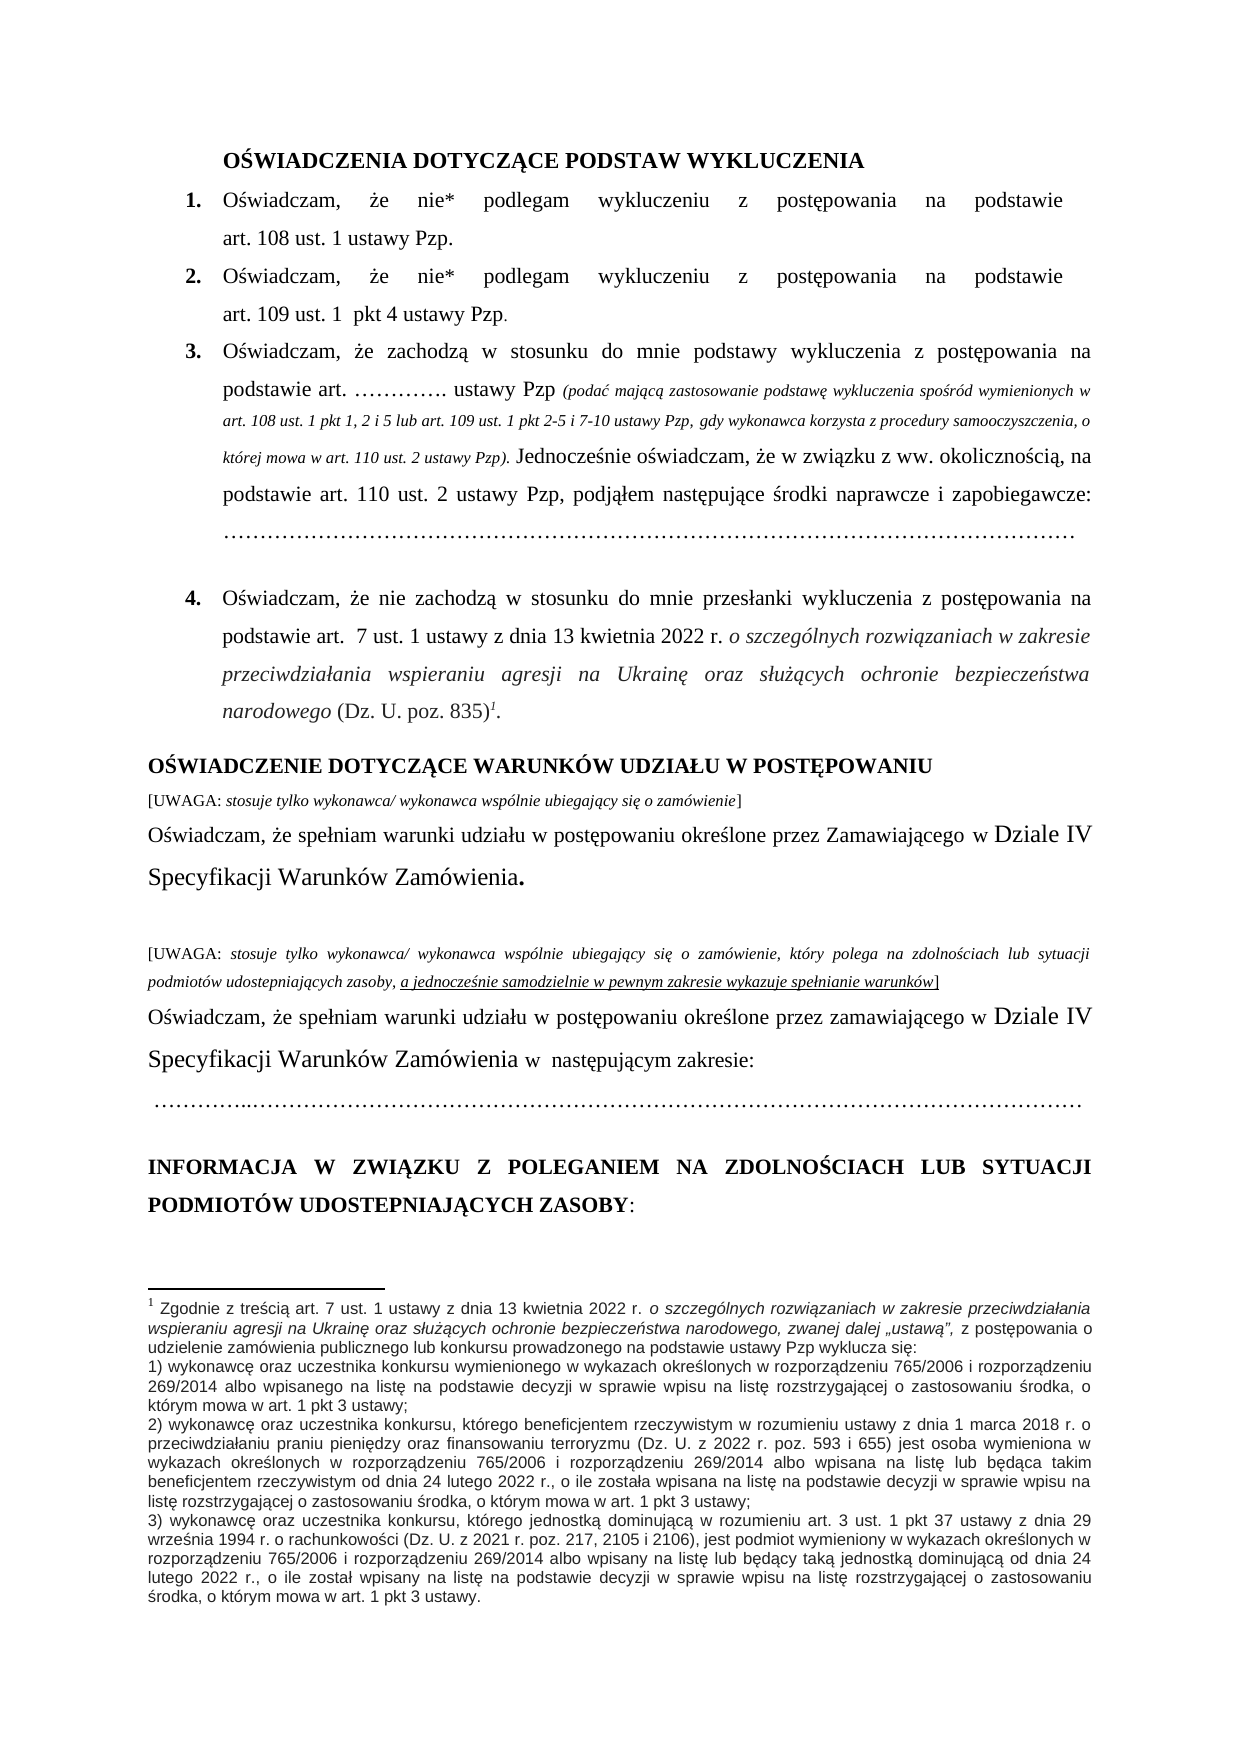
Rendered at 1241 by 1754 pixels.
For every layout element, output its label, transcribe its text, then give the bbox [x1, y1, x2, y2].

list Oświadczam, że nie* podlegam wykluczeniu z postępowania na podstawie art. 108 ust. 1 ustawy Pzp. [185, 187, 1093, 250]
list Oświadczam, że nie zachodzą w stosunku do mnie przesłanki wykluczenia z postępowania na podstawie art. 7 ust. 1 ustawy z dnia 13 kwietnia 2022 r. o szczególnych rozwiązaniach w zakresie przeciwdziałania wspieraniu agresji na Ukrainę oraz służących ochronie bezpieczeństwa narodowego (Dz. U. poz. 835). [185, 585, 1093, 723]
list Oświadczam, że nie* podlegam wykluczeniu z postępowania na podstawie art. 109 ust. 1 pkt 4 ustawy Pzp. [185, 263, 1093, 326]
list Oświadczam, że zachodzą w stosunku do mnie podstawy wykluczenia z postępowania na podstawie art. …………. ustawy Pzp (podać mającą zastosowanie podstawę wykluczenia spośród wymienionych w art. 108 ust. 1 pkt 1, 2 i 5 lub art. 109 ust. 1 pkt 2-5 i 7-10 ustawy Pzp, gdy wykonawca korzysta z procedury samooczyszczenia, o której mowa w art. 110 ust. 2 ustawy Pzp). Jednocześnie oświadczam, że w związku z ww. okolicznością, na podstawie art. 110 ust. 2 ustawy Pzp, podjąłem następujące środki naprawcze i zapobiegawcze: ……………………………………………………………………………………………………… [185, 338, 1093, 543]
text INFORMACJA W ZWIĄZKU Z POLEGANIEM NA ZDOLNOŚCIACH LUB SYTUACJI PODMIOTÓW UDOSTEPNIAJĄCYCH ZASOBY: [148, 1154, 1093, 1217]
text [UWAGA: stosuje tylko wykonawca/ wykonawca wspólnie ubiegający się o zamówienie, który polega na zdolnościach lub sytuacji podmiotów udostepniających zasoby, a jednocześnie samodzielnie w pewnym zakresie wykazuje spełnianie warunków] [148, 943, 1093, 991]
text OŚWIADCZENIE DOTYCZĄCE WARUNKÓW UDZIAŁU W POSTĘPOWANIU [148, 753, 1093, 778]
text OŚWIADCZENIA DOTYCZĄCE PODSTAW WYKLUCZENIA [223, 148, 1093, 174]
text Oświadczam, że spełniam warunki udziału w postępowaniu określone przez Zamawiającego w Dziale IV Specyfikacji Warunków Zamówienia. [148, 819, 1093, 891]
text …………..…………………………………………………………………………………………………… [148, 1087, 1093, 1112]
text [UWAGA: stosuje tylko wykonawca/ wykonawca wspólnie ubiegający się o zamówienie] [148, 791, 1093, 810]
text Oświadczam, że spełniam warunki udziału w postępowaniu określone przez zamawiającego w Dziale IV Specyfikacji Warunków Zamówienia w następującym zakresie: [148, 1001, 1093, 1073]
